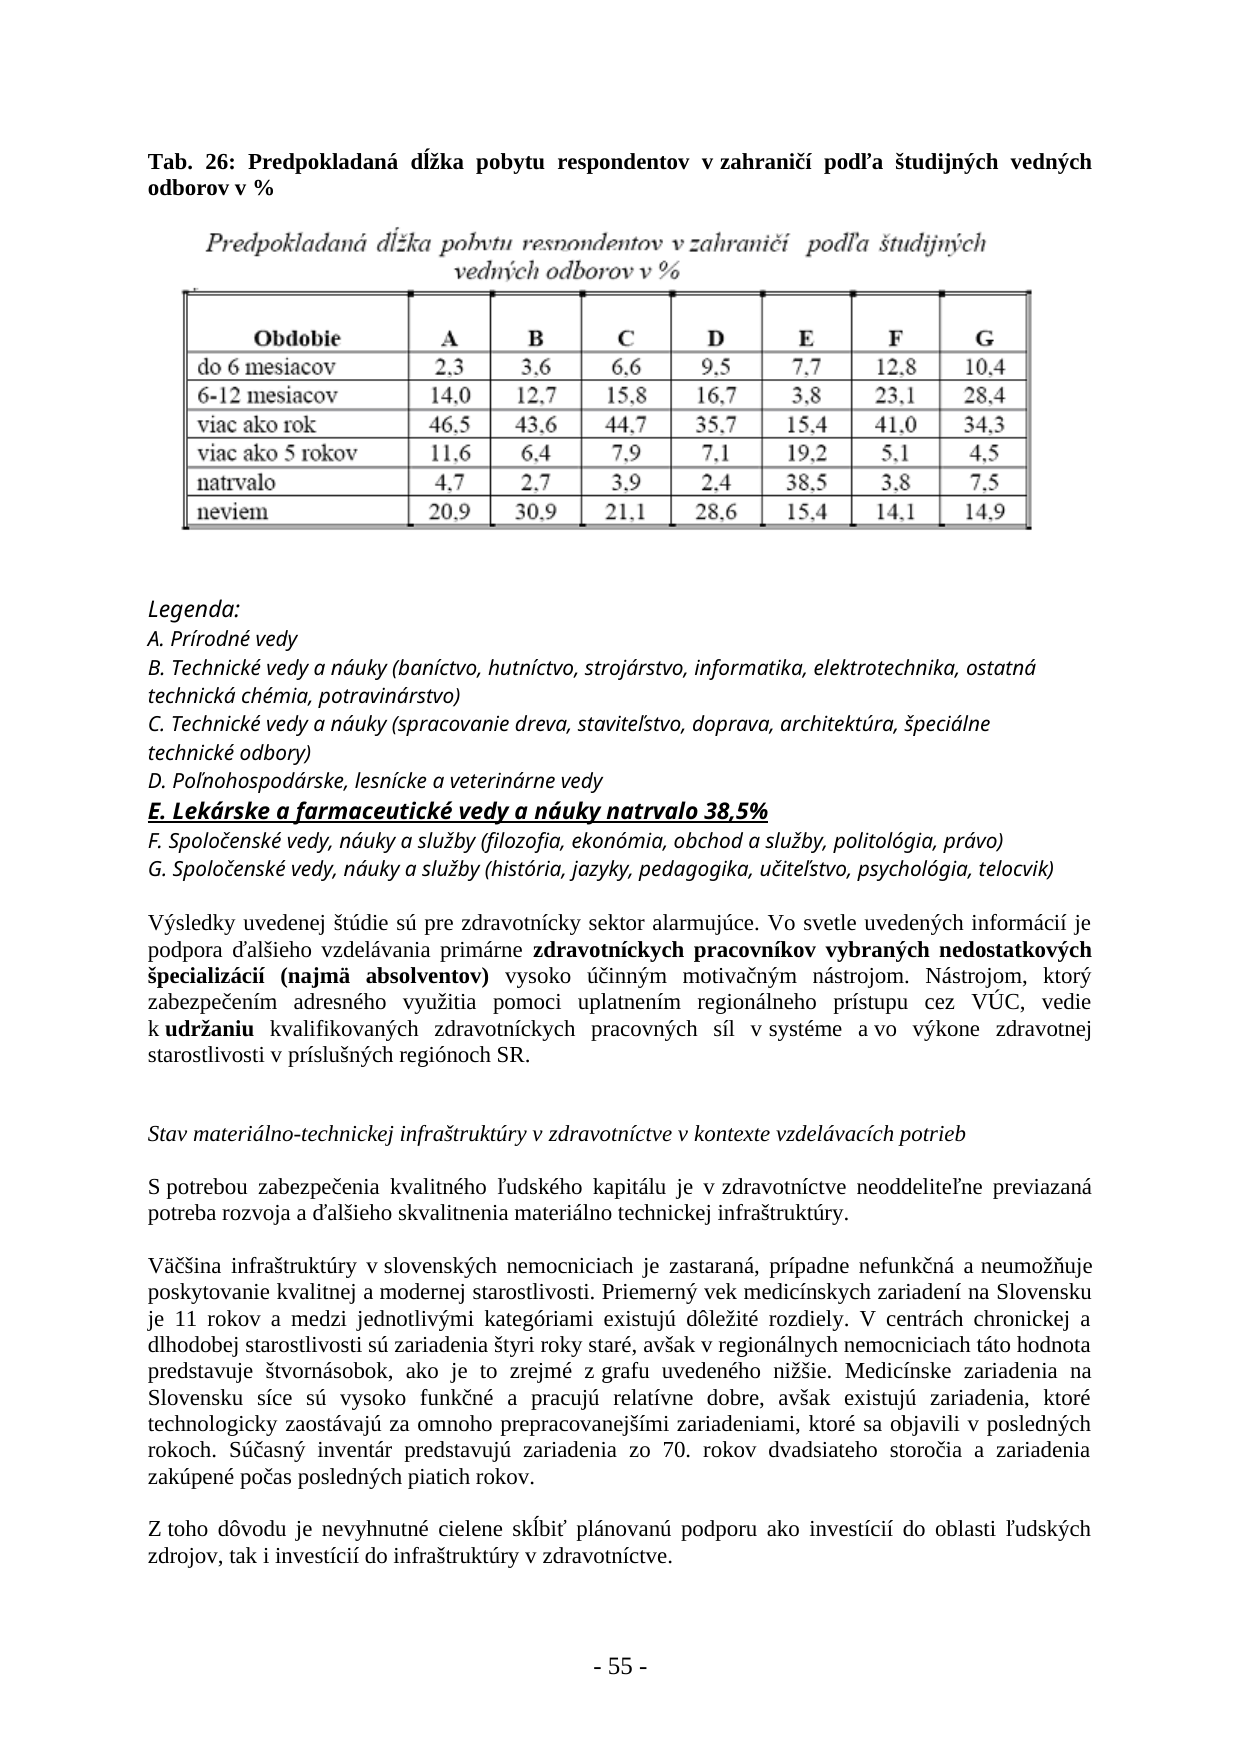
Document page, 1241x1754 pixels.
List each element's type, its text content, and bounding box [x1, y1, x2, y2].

text E. Lekárske a farmaceutické vedy a náuky natrvalo 38,5% [148, 795, 1092, 826]
text D. Poľnohospodárske, lesnícke a veterinárne vedy [148, 766, 1092, 795]
text B. Technické vedy a náuky (baníctvo, hutníctvo, strojárstvo, informatika, elektrotechnika, ostatná [148, 653, 1092, 681]
text F. Spoločenské vedy, náuky a služby (filozofia, ekonómia, obchod a služby, politológia, právo) [148, 826, 1092, 854]
text Výsledky uvedenej štúdie sú pre zdravotnícky sektor alarmujúce. Vo svetle uvedených informácií je podpora ďalšieho vzdelávania primárne zdravotníckych pracovníkov vybraných nedostatkových špecializácií (najmä absolventov) vysoko účinným motivačným nástrojom. Nástrojom, ktorý zabezpečením adresného využitia pomoci uplatnením regionálneho prístupu cez VÚC, vedie k udržaniu kvalifikovaných zdravotníckych pracovných síl v systéme a vo výkone zdravotnej starostlivosti v príslušných regiónoch SR. [148, 909, 1092, 1067]
text S potrebou zabezpečenia kvalitného ľudského kapitálu je v zdravotníctve neoddeliteľne previazaná potreba rozvoja a ďalšieho skvalitnenia materiálno technickej infraštruktúry. [148, 1173, 1092, 1226]
text Legenda: [148, 593, 1092, 624]
text Tab. 26: Predpokladaná dĺžka pobytu respondentov v zahraničí podľa študijných vedných odborov v % [148, 148, 1092, 200]
text Väčšina infraštruktúry v slovenských nemocniciach je zastaraná, prípadne nefunkčná a neumožňuje poskytovanie kvalitnej a modernej starostlivosti. Priemerný vek medicínskych zariadení na Slovensku je 11 rokov a medzi jednotlivými kategóriami existujú dôležité rozdiely. V centrách chronickej a dlhodobej starostlivosti sú zariadenia štyri roky staré, avšak v regionálnych nemocniciach táto hodnota predstavuje štvornásobok, ako je to zrejmé z grafu uvedeného nižšie. Medicínske zariadenia na Slovensku síce sú vysoko funkčné a pracujú relatívne dobre, avšak existujú zariadenia, ktoré technologicky zaostávajú za omnoho prepracovanejšími zariadeniami, ktoré sa objavili v posledných rokoch. Súčasný inventár predstavujú zariadenia zo 70. rokov dvadsiateho storočia a zariadenia zakúpené počas posledných piatich rokov. [148, 1252, 1092, 1489]
text technická chémia, potravinárstvo) [148, 681, 1092, 709]
text Stav materiálno-technickej infraštruktúry v zdravotníctve v kontexte vzdelávacích potrieb [148, 1120, 1092, 1147]
text A. Prírodné vedy [148, 624, 1092, 653]
text C. Technické vedy a náuky (spracovanie dreva, staviteľstvo, doprava, architektúra, špeciálne [148, 709, 1092, 738]
text G. Spoločenské vedy, náuky a služby (história, jazyky, pedagogika, učiteľstvo, psychológia, telocvik) [148, 854, 1092, 883]
text technické odbory) [148, 738, 1092, 766]
picture [147, 226, 1091, 565]
text Z toho dôvodu je nevyhnutné cielene skĺbiť plánovanú podporu ako investícií do oblasti ľudských zdrojov, tak i investícií do infraštruktúry v zdravotníctve. [148, 1516, 1092, 1568]
